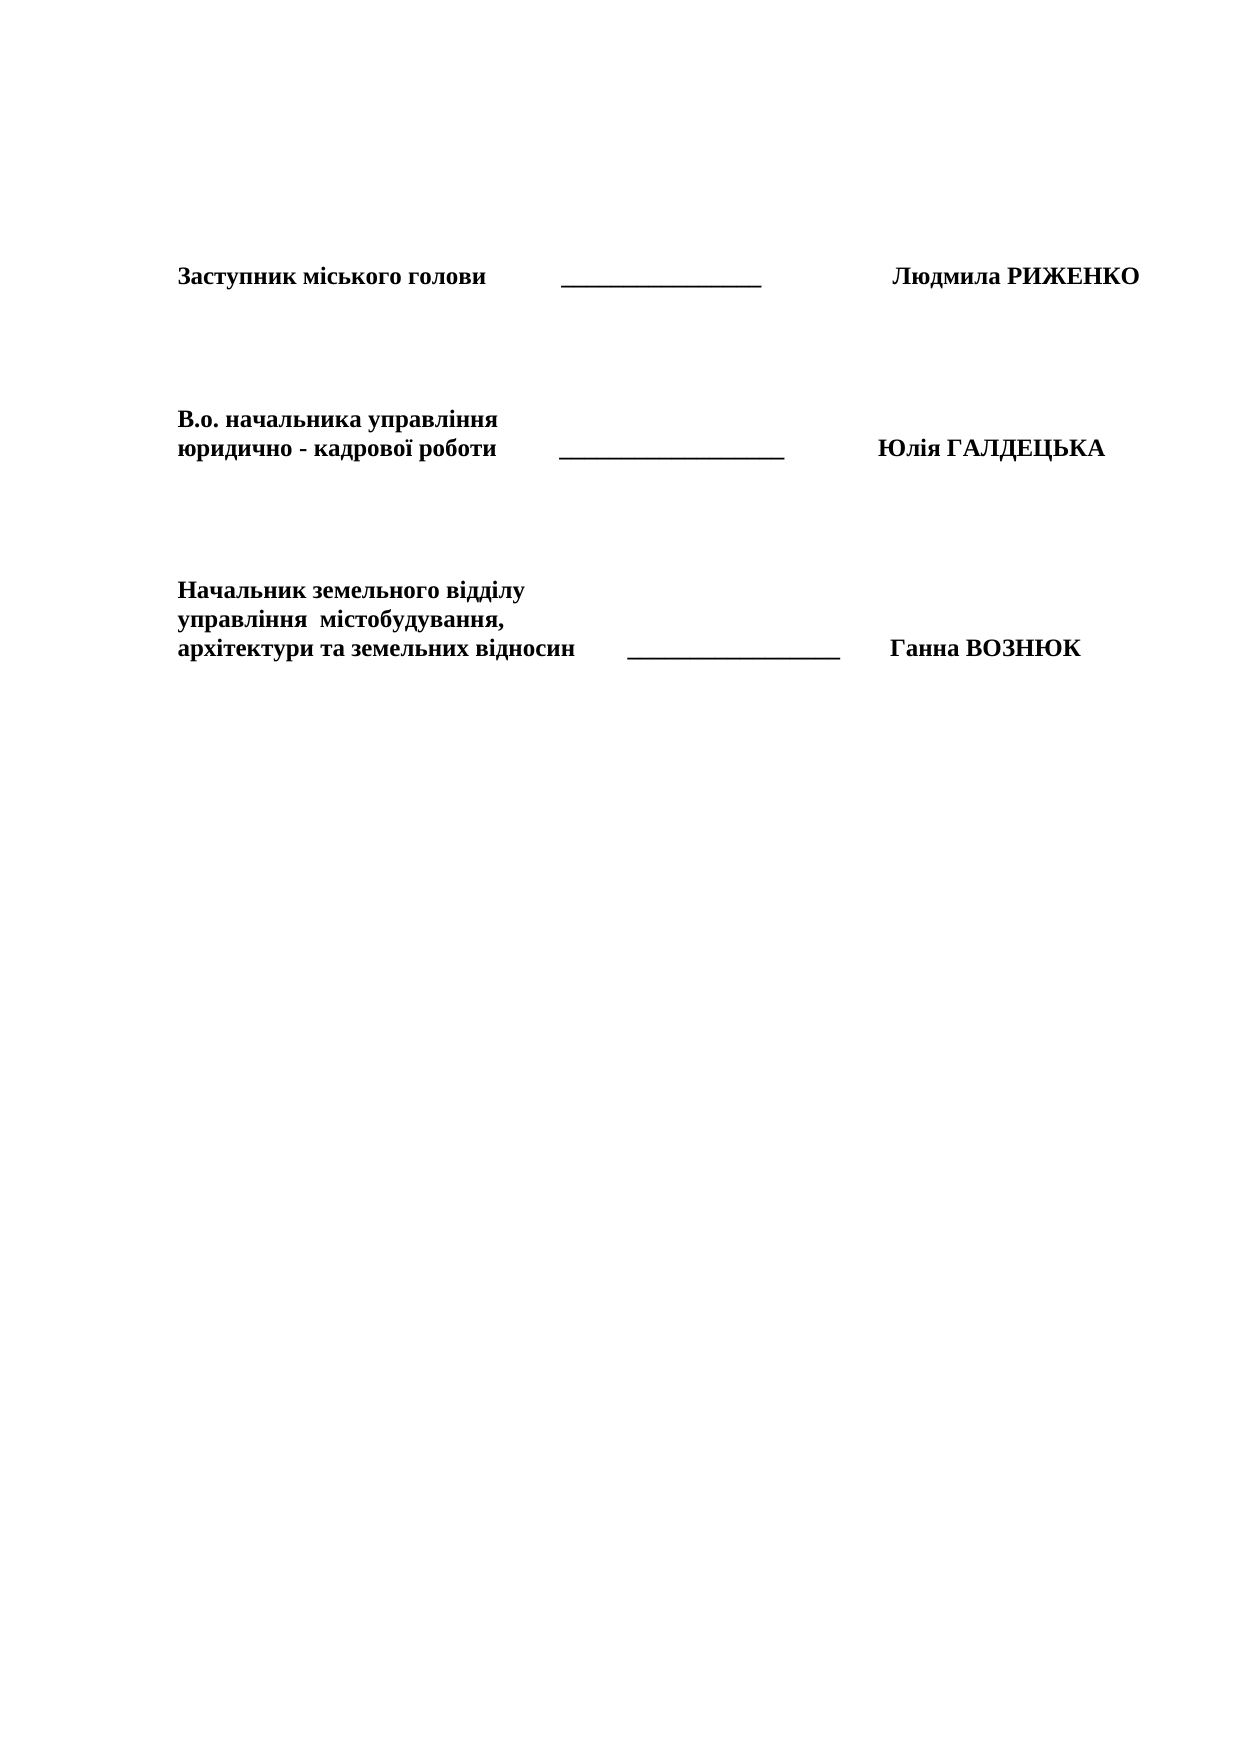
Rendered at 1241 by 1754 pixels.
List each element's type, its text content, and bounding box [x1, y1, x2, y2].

text Начальник земельного відділу [177, 575, 1181, 604]
text В.о. начальника управління [177, 375, 1181, 433]
text Заступник міського голови ________________ Людмила РИЖЕНКО [177, 261, 1181, 290]
text управління містобудування, [177, 604, 1181, 633]
text архітектури та земельних відносин _________________ Ганна ВОЗНЮК [177, 633, 1181, 661]
text юридично - кадрової роботи __________________ Юлія ГАЛДЕЦЬКА [177, 433, 1181, 462]
